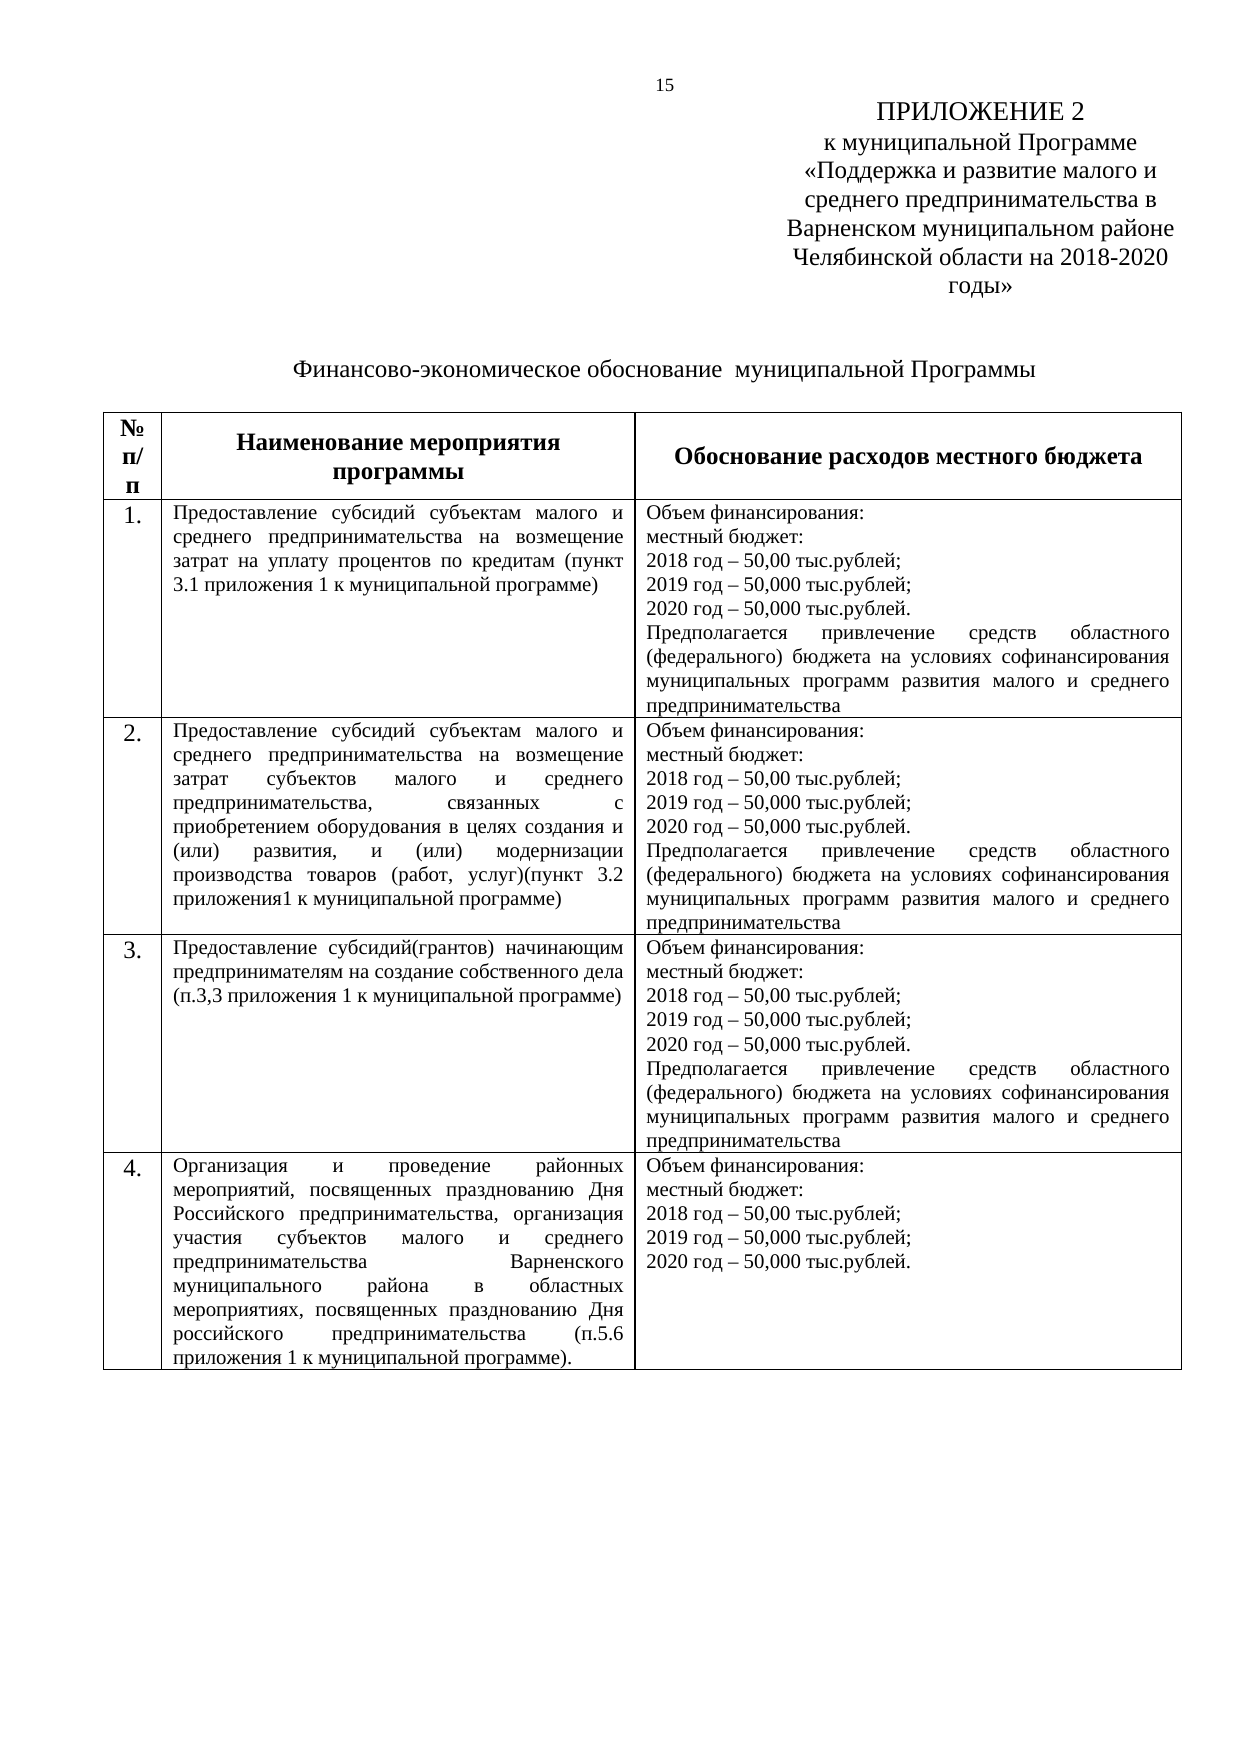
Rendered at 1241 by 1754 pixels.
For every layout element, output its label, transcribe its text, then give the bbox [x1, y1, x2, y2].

table_cell Объем финансирования: местный бюджет: 2018 год – 50,00 тыс.рублей; 2019 год – 50,000 тыс.рублей; 2020 год – 50,000 тыс.рублей. Предполагается привлечение средств областного (федерального) бюджета на условиях софинансирования муниципальных программ развития малого и среднего предпринимательства [636, 935, 1181, 1152]
table_header Обоснование расходов местного бюджета [636, 413, 1181, 499]
table_cell 3. [104, 935, 161, 1152]
text к муниципальной Программе «Поддержка и развитие малого и среднего предпринимательства в Варненском муниципальном районе Челябинской области на 2018-2020 годы» [780, 127, 1181, 299]
table_cell 1. [104, 500, 161, 717]
table_cell Предоставление субсидий(грантов) начинающим предпринимателям на создание собственного дела (п.3,3 приложения 1 к муниципальной программе) [162, 935, 634, 1152]
table_cell Объем финансирования: местный бюджет: 2018 год – 50,00 тыс.рублей; 2019 год – 50,000 тыс.рублей; 2020 год – 50,000 тыс.рублей. Предполагается привлечение средств областного (федерального) бюджета на условиях софинансирования муниципальных программ развития малого и среднего предпринимательства [636, 718, 1181, 934]
table_cell Организация и проведение районных мероприятий, посвященных празднованию Дня Российского предпринимательства, организация участия субъектов малого и среднего предпринимательства Варненского муниципального района в областных мероприятиях, посвященных празднованию Дня российского предпринимательства (п.5.6 приложения 1 к муниципальной программе). [162, 1153, 634, 1369]
text Финансово-экономическое обоснование муниципальной Программы [148, 354, 1181, 383]
table_cell 4. [104, 1153, 161, 1369]
table_cell 2. [104, 718, 161, 934]
table_cell Предоставление субсидий субъектам малого и среднего предпринимательства на возмещение затрат на уплату процентов по кредитам (пункт 3.1 приложения 1 к муниципальной программе) [162, 500, 634, 717]
table_cell Предоставление субсидий субъектам малого и среднего предпринимательства на возмещение затрат субъектов малого и среднего предпринимательства, связанных с приобретением оборудования в целях создания и (или) развития, и (или) модернизации производства товаров (работ, услуг)(пункт 3.2 приложения1 к муниципальной программе) [162, 718, 634, 934]
table_cell Объем финансирования: местный бюджет: 2018 год – 50,00 тыс.рублей; 2019 год – 50,000 тыс.рублей; 2020 год – 50,000 тыс.рублей. Предполагается привлечение средств областного (федерального) бюджета на условиях софинансирования муниципальных программ развития малого и среднего предпринимательства [636, 500, 1181, 717]
table_header Наименование мероприятия программы [162, 413, 634, 499]
table_cell Объем финансирования: местный бюджет: 2018 год – 50,00 тыс.рублей; 2019 год – 50,000 тыс.рублей; 2020 год – 50,000 тыс.рублей. [636, 1153, 1181, 1369]
table_header № п/п [104, 413, 161, 499]
text ПРИЛОЖЕНИЕ 2 [780, 95, 1181, 127]
